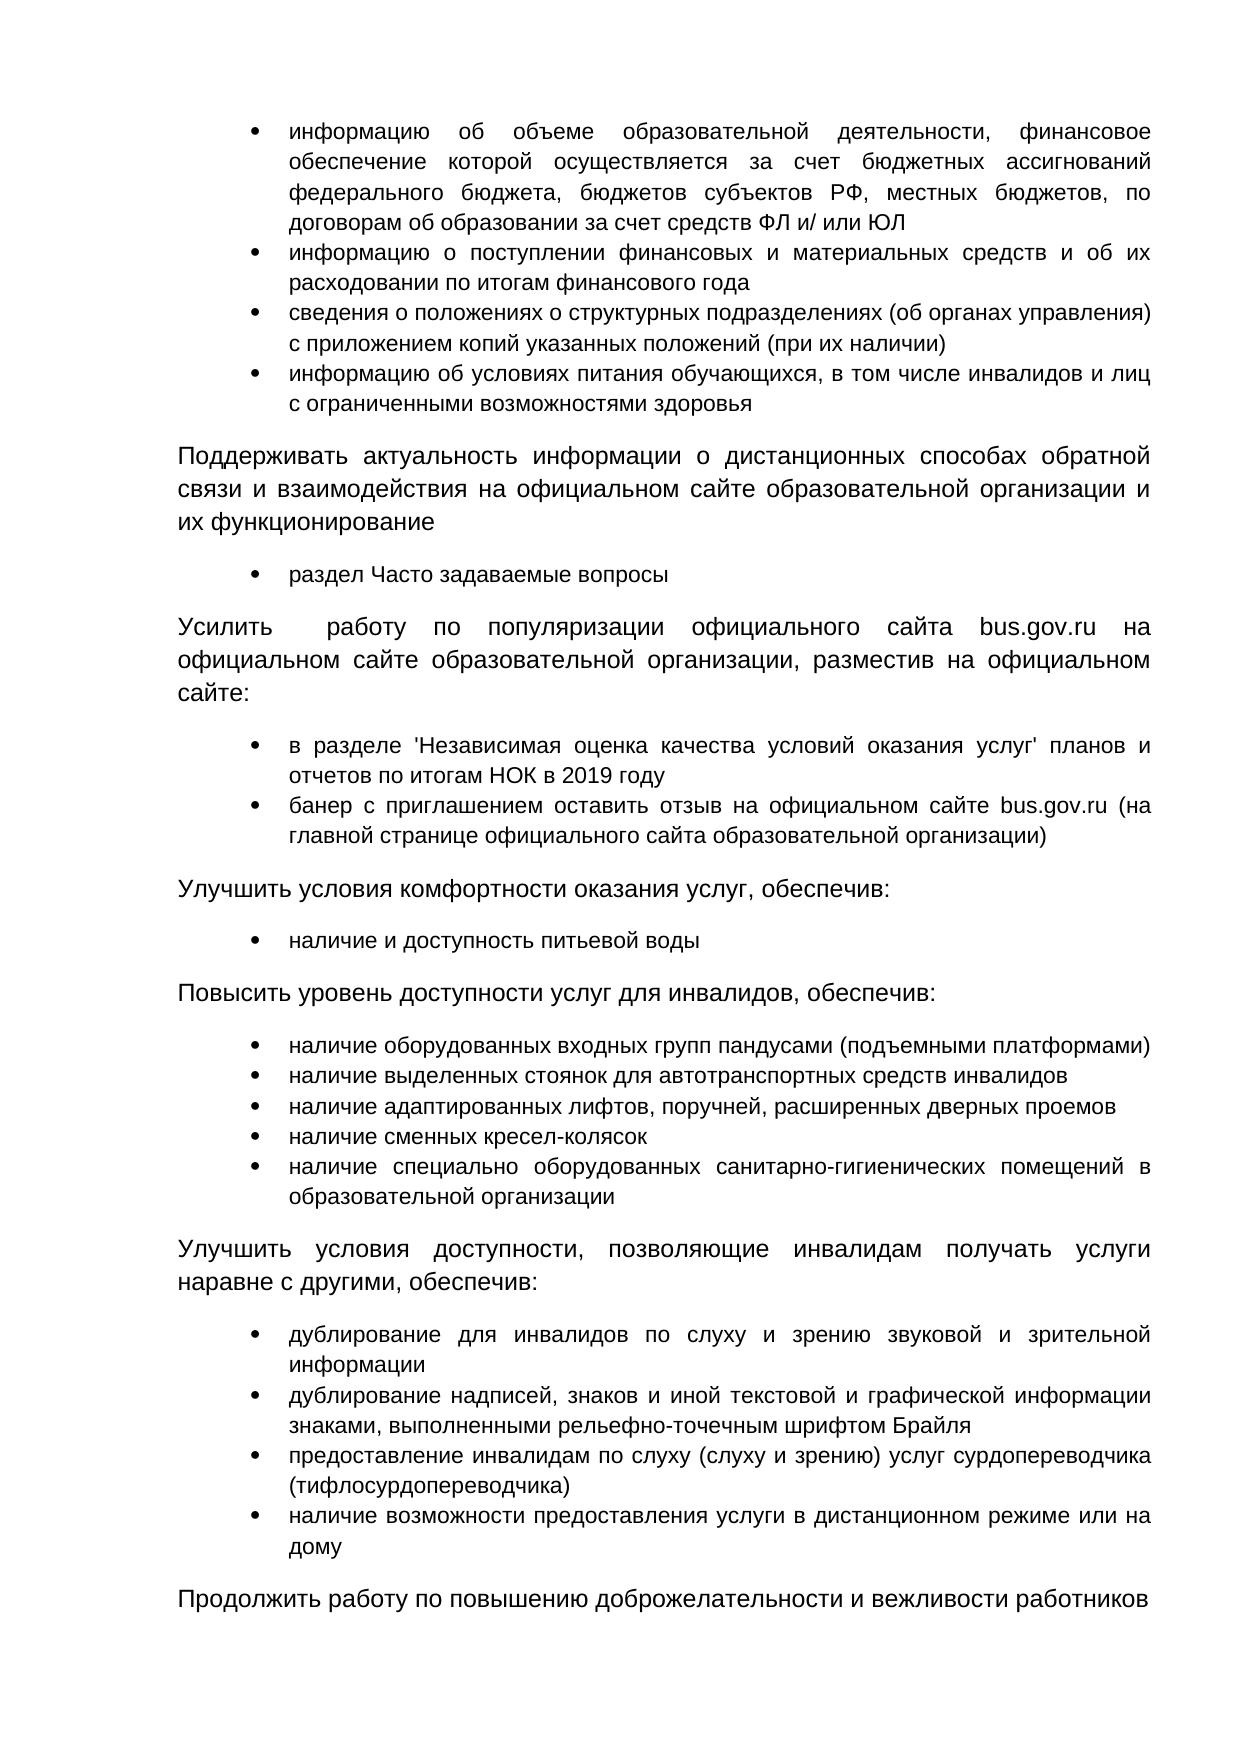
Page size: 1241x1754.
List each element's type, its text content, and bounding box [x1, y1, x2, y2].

list информацию о поступлении финансовых и материальных средств и об их расходовании по итогам финансового года [251, 239, 1152, 296]
list информацию об объеме образовательной деятельности, финансовое обеспечение которой осуществляется за счет бюджетных ассигнований федерального бюджета, бюджетов субъектов РФ, местных бюджетов, по договорам об образовании за счет средств ФЛ и/ или ЮЛ [251, 118, 1152, 235]
text Улучшить условия комфортности оказания услуг, обеспечив: [177, 873, 1152, 902]
text Поддерживать актуальность информации о дистанционных способах обратной связи и взаимодействия на официальном сайте образовательной организации и их функционирование [177, 441, 1152, 536]
list наличие и доступность питьевой воды [251, 927, 1152, 954]
list наличие сменных кресел-колясок [251, 1123, 1152, 1149]
list наличие специально оборудованных санитарно-гигиенических помещений в образовательной организации [251, 1153, 1152, 1210]
list наличие возможности предоставления услуги в дистанционном режиме или на дому [251, 1502, 1152, 1559]
list наличие оборудованных входных групп пандусами (подъемными платформами) [251, 1032, 1152, 1059]
list в разделе 'Независимая оценка качества условий оказания услуг' планов и отчетов по итогам НОК в 2019 году [251, 732, 1152, 788]
list наличие выделенных стоянок для автотранспортных средств инвалидов [251, 1062, 1152, 1089]
list информацию об условиях питания обучающихся, в том числе инвалидов и лиц с ограниченными возможностями здоровья [251, 360, 1152, 416]
list предоставление инвалидам по слуху (слуху и зрению) услуг сурдопереводчика (тифлосурдопереводчика) [251, 1442, 1152, 1499]
text Продолжить работу по повышению доброжелательности и вежливости работников [177, 1584, 1152, 1612]
list дублирование надписей, знаков и иной текстовой и графической информации знаками, выполненными рельефно-точечным шрифтом Брайля [251, 1382, 1152, 1438]
list сведения о положениях о структурных подразделениях (об органах управления) с приложением копий указанных положений (при их наличии) [251, 299, 1152, 356]
list раздел Часто задаваемые вопросы [251, 561, 1152, 587]
list банер с приглашением оставить отзыв на официальном сайте bus.gov.ru (на главной странице официального сайта образовательной организации) [251, 792, 1152, 849]
list дублирование для инвалидов по слуху и зрению звуковой и зрительной информации [251, 1321, 1152, 1378]
text Усилить работу по популяризации официального сайта bus.gov.ru на официальном сайте образовательной организации, разместив на официальном сайте: [177, 612, 1152, 707]
text Улучшить условия доступности, позволяющие инвалидам получать услуги наравне с другими, обеспечив: [177, 1234, 1152, 1296]
text Повысить уровень доступности услуг для инвалидов, обеспечив: [177, 978, 1152, 1007]
list наличие адаптированных лифтов, поручней, расширенных дверных проемов [251, 1093, 1152, 1119]
